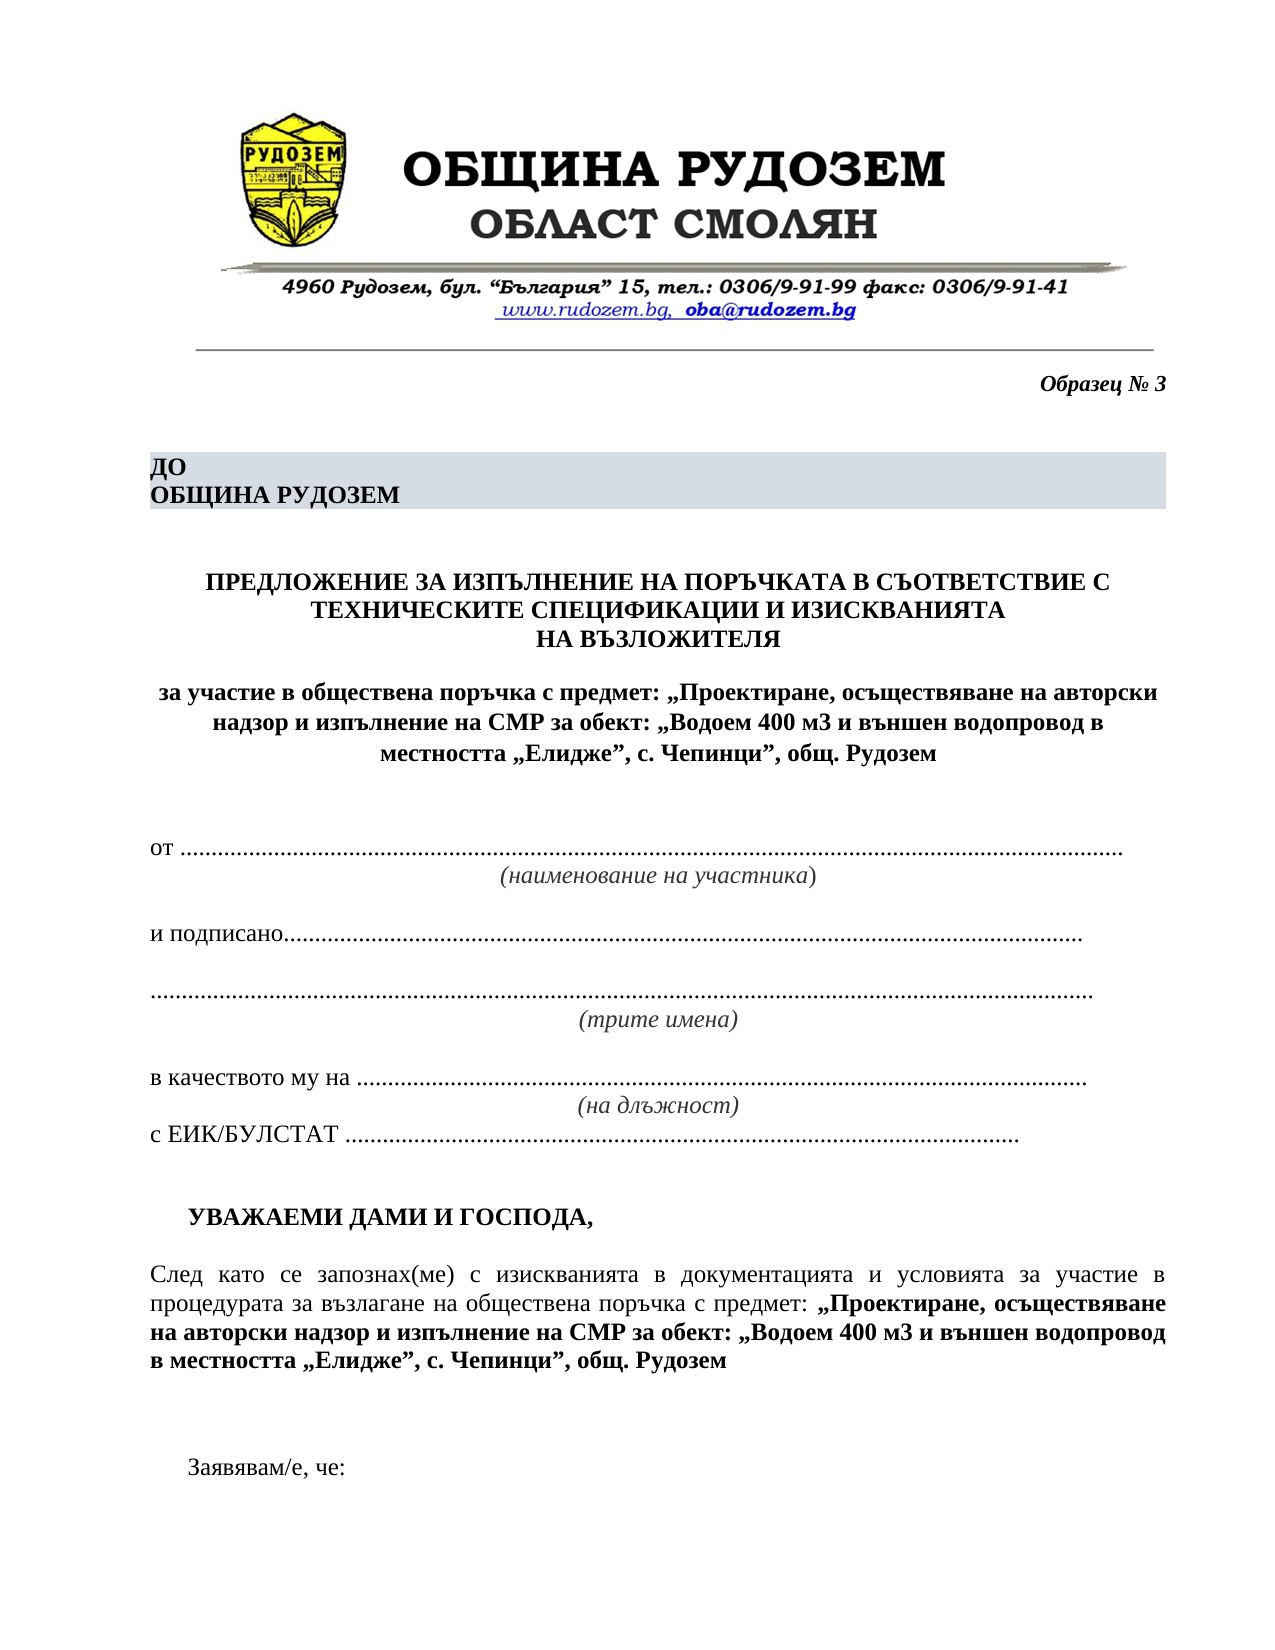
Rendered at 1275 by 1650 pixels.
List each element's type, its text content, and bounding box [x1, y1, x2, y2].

text ....................................................................................................................................................... [150, 976, 1166, 1004]
text на възложителя [150, 624, 1166, 653]
text с ЕИК/БУЛСТАТ ............................................................................................................ [150, 1119, 1166, 1148]
text (на длъжност) [150, 1091, 1166, 1119]
text (наименование на участника) [150, 861, 1166, 889]
text от ....................................................................................................................................................... [150, 832, 1166, 861]
text След като се запознах(ме) с изискванията в документацията и условията за участие в процедурата за възлагане на обществена поръчка с предмет: „Проектиране, осъществяване на авторски надзор и изпълнение на СМР за обект: „Водоем 400 м3 и външен водопровод в местността „Елидже”, с. Чепинци”, общ. Рудозем [150, 1259, 1166, 1374]
text в качеството му на ..................................................................................................................... [150, 1062, 1166, 1091]
text (трите имена) [150, 1004, 1166, 1033]
text за участие в обществена поръчка с предмет: „Проектиране, осъществяване на авторски надзор и изпълнение на СМР за обект: „Водоем 400 м3 и външен водопровод в местността „Елидже”, с. Чепинци”, общ. Рудозем [150, 677, 1166, 766]
text до [150, 452, 1166, 480]
text и подписано................................................................................................................................ [150, 918, 1166, 947]
picture [150, 102, 1167, 371]
text община рудозем [150, 480, 1166, 509]
text Заявявам/е, че: [150, 1452, 1166, 1481]
text Образец № 3 [150, 371, 1166, 396]
text предложение за изпълнение на поръчката в съответствие с техническите спецификации и изискванията [150, 567, 1166, 624]
text УВАЖАЕМИ ДАМИ И ГОСПОДА, [150, 1202, 1166, 1231]
